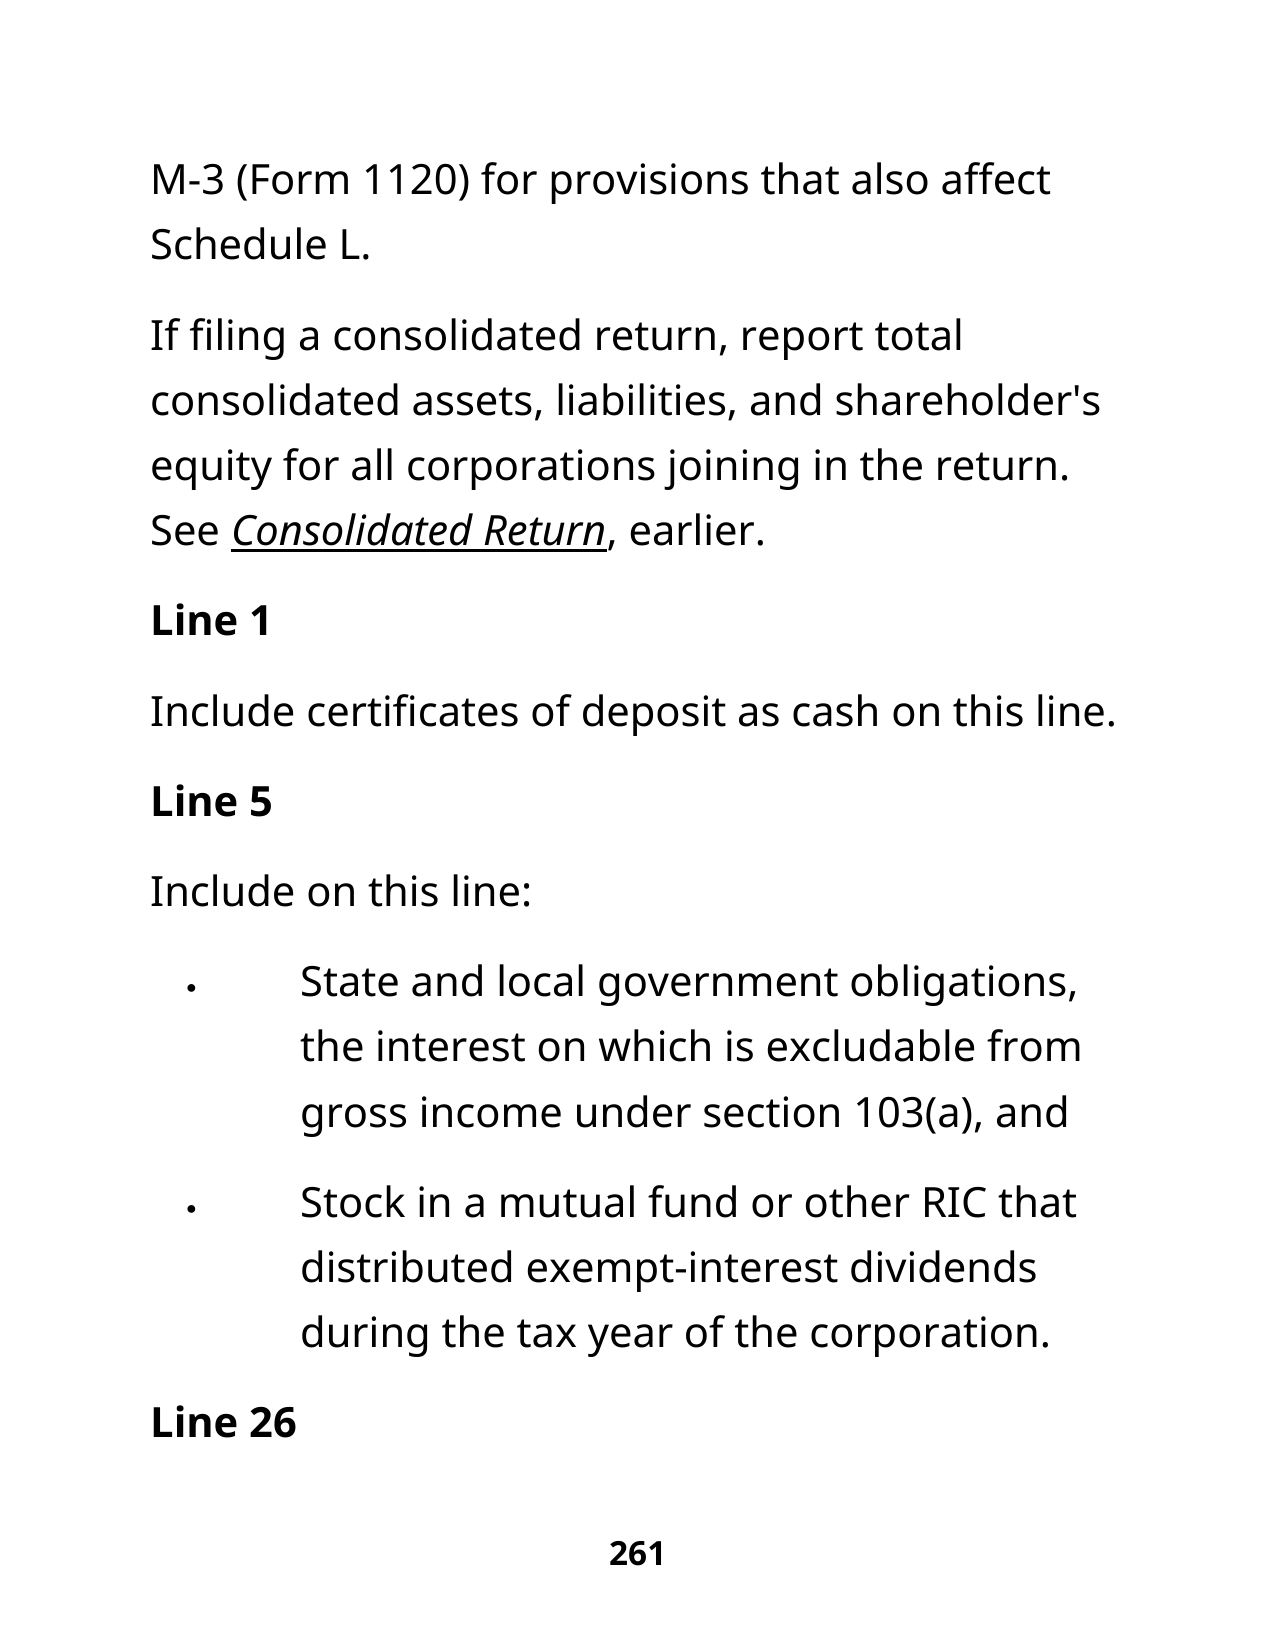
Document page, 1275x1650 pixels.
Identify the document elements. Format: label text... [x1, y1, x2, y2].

text Line 26 [150, 1393, 1125, 1450]
text Include on this line: [150, 862, 1125, 919]
text State and local government obligations, the interest on which is excludable from gross income under section 103(a), and [187, 952, 1125, 1139]
text If filing a consolidated return, report total consolidated assets, liabilities, and shareholder's equity for all corporations joining in the return. See Consolidated Return, earlier. [150, 305, 1125, 558]
text Include certificates of deposit as cash on this line. [150, 681, 1125, 738]
text Line 1 [150, 591, 1125, 648]
text Line 5 [150, 772, 1125, 828]
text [150, 150, 1125, 272]
text Stock in a mutual fund or other RIC that distributed exempt-interest dividends during the tax year of the corporation. [187, 1173, 1125, 1360]
